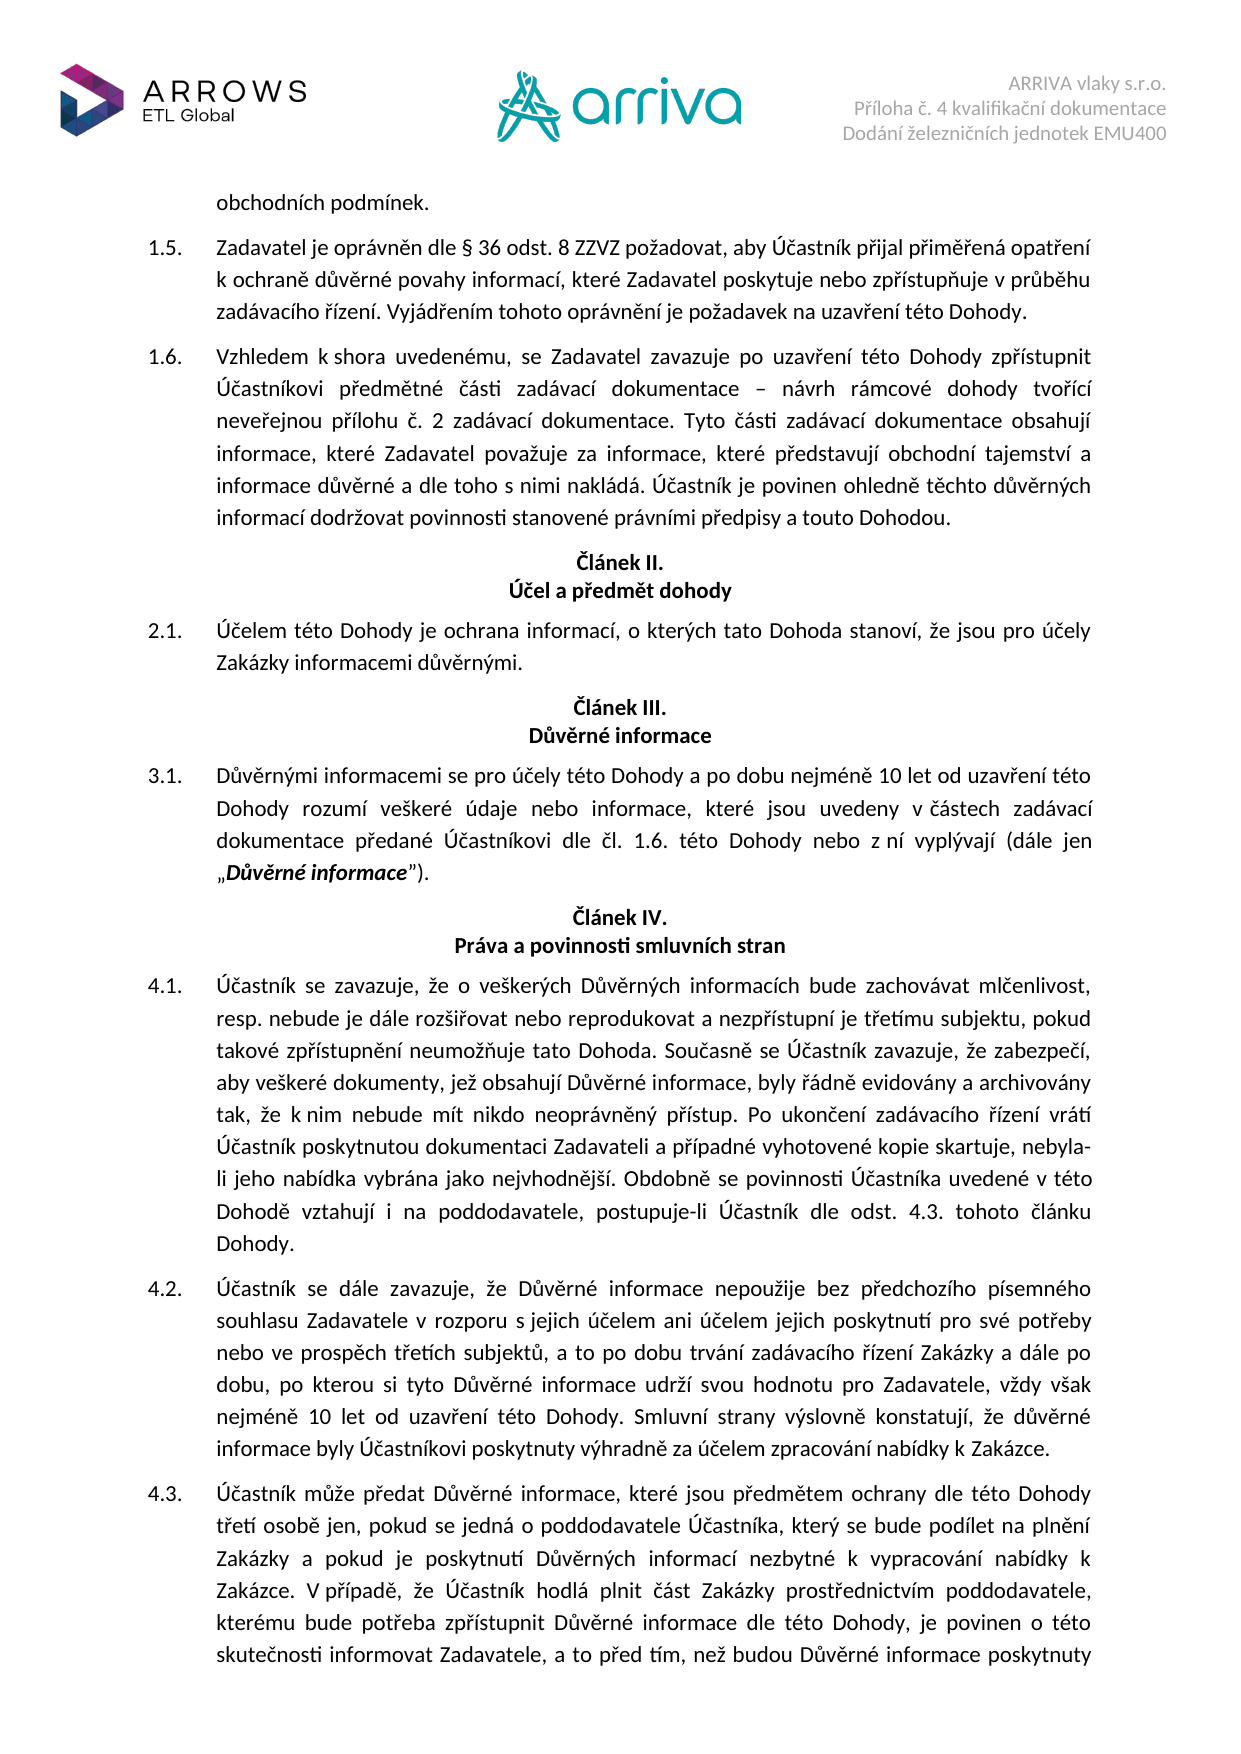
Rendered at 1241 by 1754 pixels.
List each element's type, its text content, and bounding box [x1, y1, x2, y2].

list Důvěrnými informacemi se pro účely této Dohody a po dobu nejméně 10 let od uzavření této Dohody rozumí veškeré údaje nebo informace, které jsou uvedeny v částech zadávací dokumentace předané Účastníkovi dle čl. 1.6. této Dohody nebo z ní vyplývají (dále jen „Důvěrné informace”). [148, 762, 1093, 886]
picture [56, 55, 318, 144]
list Zadavatel je oprávněn dle § 36 odst. 8 ZZVZ požadovat, aby Účastník přijal přiměřená opatření k ochraně důvěrné povahy informací, které Zadavatel poskytuje nebo zpřístupňuje v průběhu zadávacího řízení. Vyjádřením tohoto oprávnění je požadavek na uzavření této Dohody. [148, 233, 1093, 325]
picture [497, 70, 742, 142]
list Účastník se dále zavazuje, že Důvěrné informace nepoužije bez předchozího písemného souhlasu Zadavatele v rozporu s jejich účelem ani účelem jejich poskytnutí pro své potřeby nebo ve prospěch třetích subjektů, a to po dobu trvání zadávacího řízení Zakázky a dále po dobu, po kterou si tyto Důvěrné informace udrží svou hodnotu pro Zadavatele, vždy však nejméně 10 let od uzavření této Dohody. Smluvní strany výslovně konstatují, že důvěrné informace byly Účastníkovi poskytnuty výhradně za účelem zpracování nabídky k Zakázce. [148, 1274, 1093, 1463]
text Důvěrné informace [148, 721, 1093, 749]
text Článek III. [148, 693, 1093, 721]
list Účelem této Dohody je ochrana informací, o kterých tato Dohoda stanoví, že jsou pro účely Zakázky informacemi důvěrnými. [148, 616, 1093, 676]
text Účel a předmět dohody [148, 576, 1093, 604]
text Článek IV. [148, 903, 1093, 931]
list Vzhledem k shora uvedenému, se Zadavatel zavazuje po uzavření této Dohody zpřístupnit Účastníkovi předmětné části zadávací dokumentace – návrh rámcové dohody tvořící neveřejnou přílohu č. 2 zadávací dokumentace. Tyto části zadávací dokumentace obsahují informace, které Zadavatel považuje za informace, které představují obchodní tajemství a informace důvěrné a dle toho s nimi nakládá. Účastník je povinen ohledně těchto důvěrných informací dodržovat povinnosti stanovené právními předpisy a touto Dohodou. [148, 342, 1093, 531]
text Článek II. [148, 548, 1093, 576]
text Práva a povinnosti smluvních stran [148, 931, 1093, 959]
list Účastník se zavazuje, že o veškerých Důvěrných informacích bude zachovávat mlčenlivost, resp. nebude je dále rozšiřovat nebo reprodukovat a nezpřístupní je třetímu subjektu, pokud takové zpřístupnění neumožňuje tato Dohoda. Současně se Účastník zavazuje, že zabezpečí, aby veškeré dokumenty, jež obsahují Důvěrné informace, byly řádně evidovány a archivovány tak, že k nim nebude mít nikdo neoprávněný přístup. Po ukončení zadávacího řízení vrátí Účastník poskytnutou dokumentaci Zadavateli a případné vyhotovené kopie skartuje, nebyla-li jeho nabídka vybrána jako nejvhodnější. Obdobně se povinnosti Účastníka uvedené v této Dohodě vztahují i na poddodavatele, postupuje-li Účastník dle odst. 4.3. tohoto článku Dohody. [148, 971, 1093, 1257]
